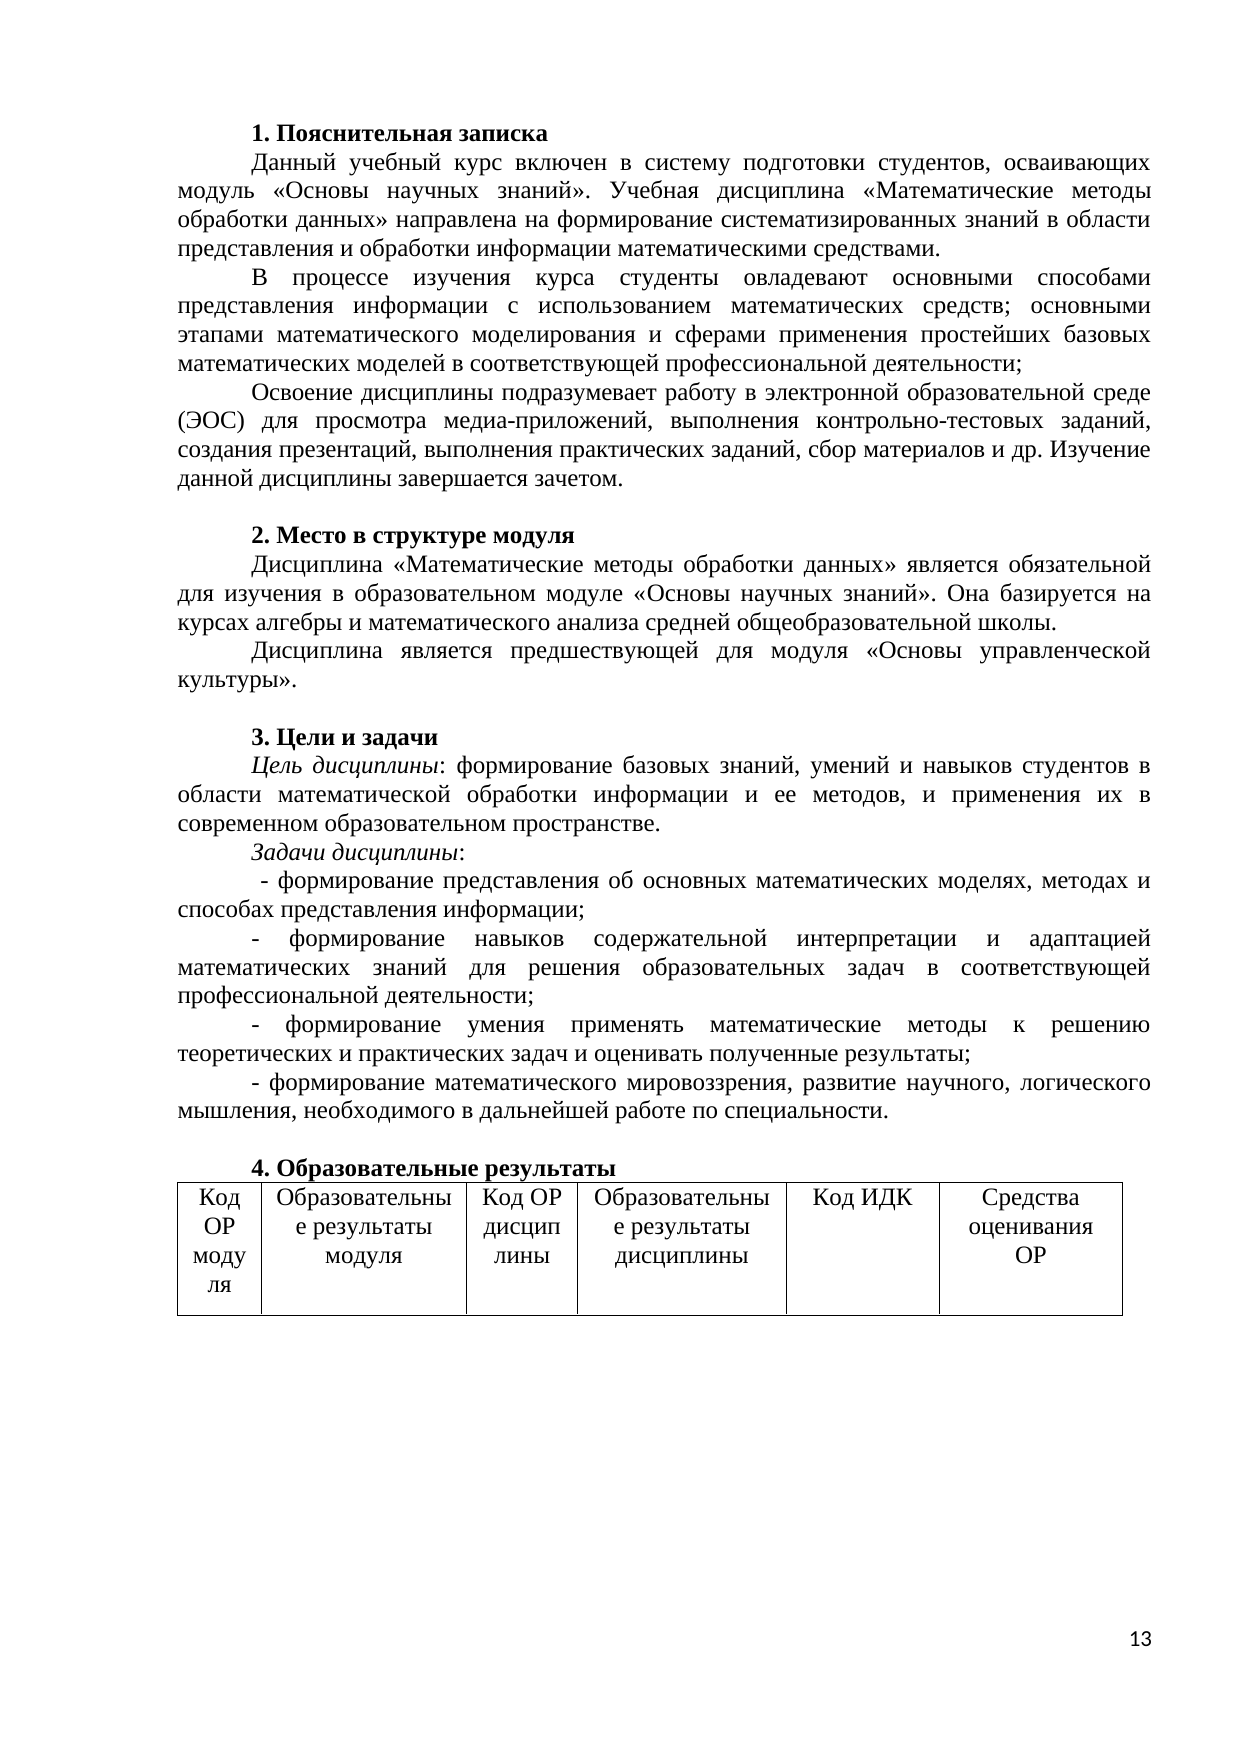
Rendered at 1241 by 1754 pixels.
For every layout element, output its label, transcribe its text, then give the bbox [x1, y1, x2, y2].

table_header Код ОР модуля [178, 1183, 261, 1314]
table_header Средства оценивания ОР [940, 1183, 1122, 1314]
table_header Образовательные результаты модуля [262, 1183, 466, 1314]
text Освоение дисциплины подразумевает работу в электронной образовательной среде (ЭОС) для просмотра медиа-приложений, выполнения контрольно-тестовых заданий, создания презентаций, выполнения практических заданий, сбор материалов и др. Изучение данной дисциплины завершается зачетом. [177, 377, 1152, 492]
text - формирование умения применять математические методы к решению теоретических и практических задач и оценивать полученные результаты; [177, 1009, 1152, 1067]
text - формирование представления об основных математических моделях, методах и способах представления информации; [177, 866, 1152, 923]
text 4. Образовательные результаты [177, 1153, 1152, 1182]
text Дисциплина «Математические методы обработки данных» является обязательной для изучения в образовательном модуле «Основы научных знаний». Она базируется на курсах алгебры и математического анализа средней общеобразовательной школы. [177, 549, 1152, 636]
text В процессе изучения курса студенты овладевают основными способами представления информации с использованием математических средств; основными этапами математического моделирования и сферами применения простейших базовых математических моделей в соответствующей профессиональной деятельности; [177, 262, 1152, 377]
table_header Код ОР дисциплины [467, 1183, 577, 1314]
text Задачи дисциплины: [177, 837, 1152, 866]
table_header Образовательные результаты дисциплины [578, 1183, 786, 1314]
text Дисциплина является предшествующей для модуля «Основы управленческой культуры». [177, 636, 1152, 693]
text 3. Цели и задачи [177, 722, 1152, 751]
text Цель дисциплины: формирование базовых знаний, умений и навыков студентов в области математической обработки информации и ее методов, и применения их в современном образовательном пространстве. [177, 751, 1152, 837]
text - формирование навыков содержательной интерпретации и адаптацией математических знаний для решения образовательных задач в соответствующей профессиональной деятельности; [177, 923, 1152, 1009]
text - формирование математического мировоззрения, развитие научного, логического мышления, необходимого в дальнейшей работе по специальности. [177, 1067, 1152, 1124]
table_header Код ИДК [787, 1183, 939, 1314]
text 1. Пояснительная записка [177, 118, 1152, 147]
text 2. Место в структуре модуля [177, 521, 1152, 549]
text Данный учебный курс включен в систему подготовки студентов, осваивающих модуль «Основы научных знаний». Учебная дисциплина «Математические методы обработки данных» направлена на формирование систематизированных знаний в области представления и обработки информации математическими средствами. [177, 147, 1152, 262]
